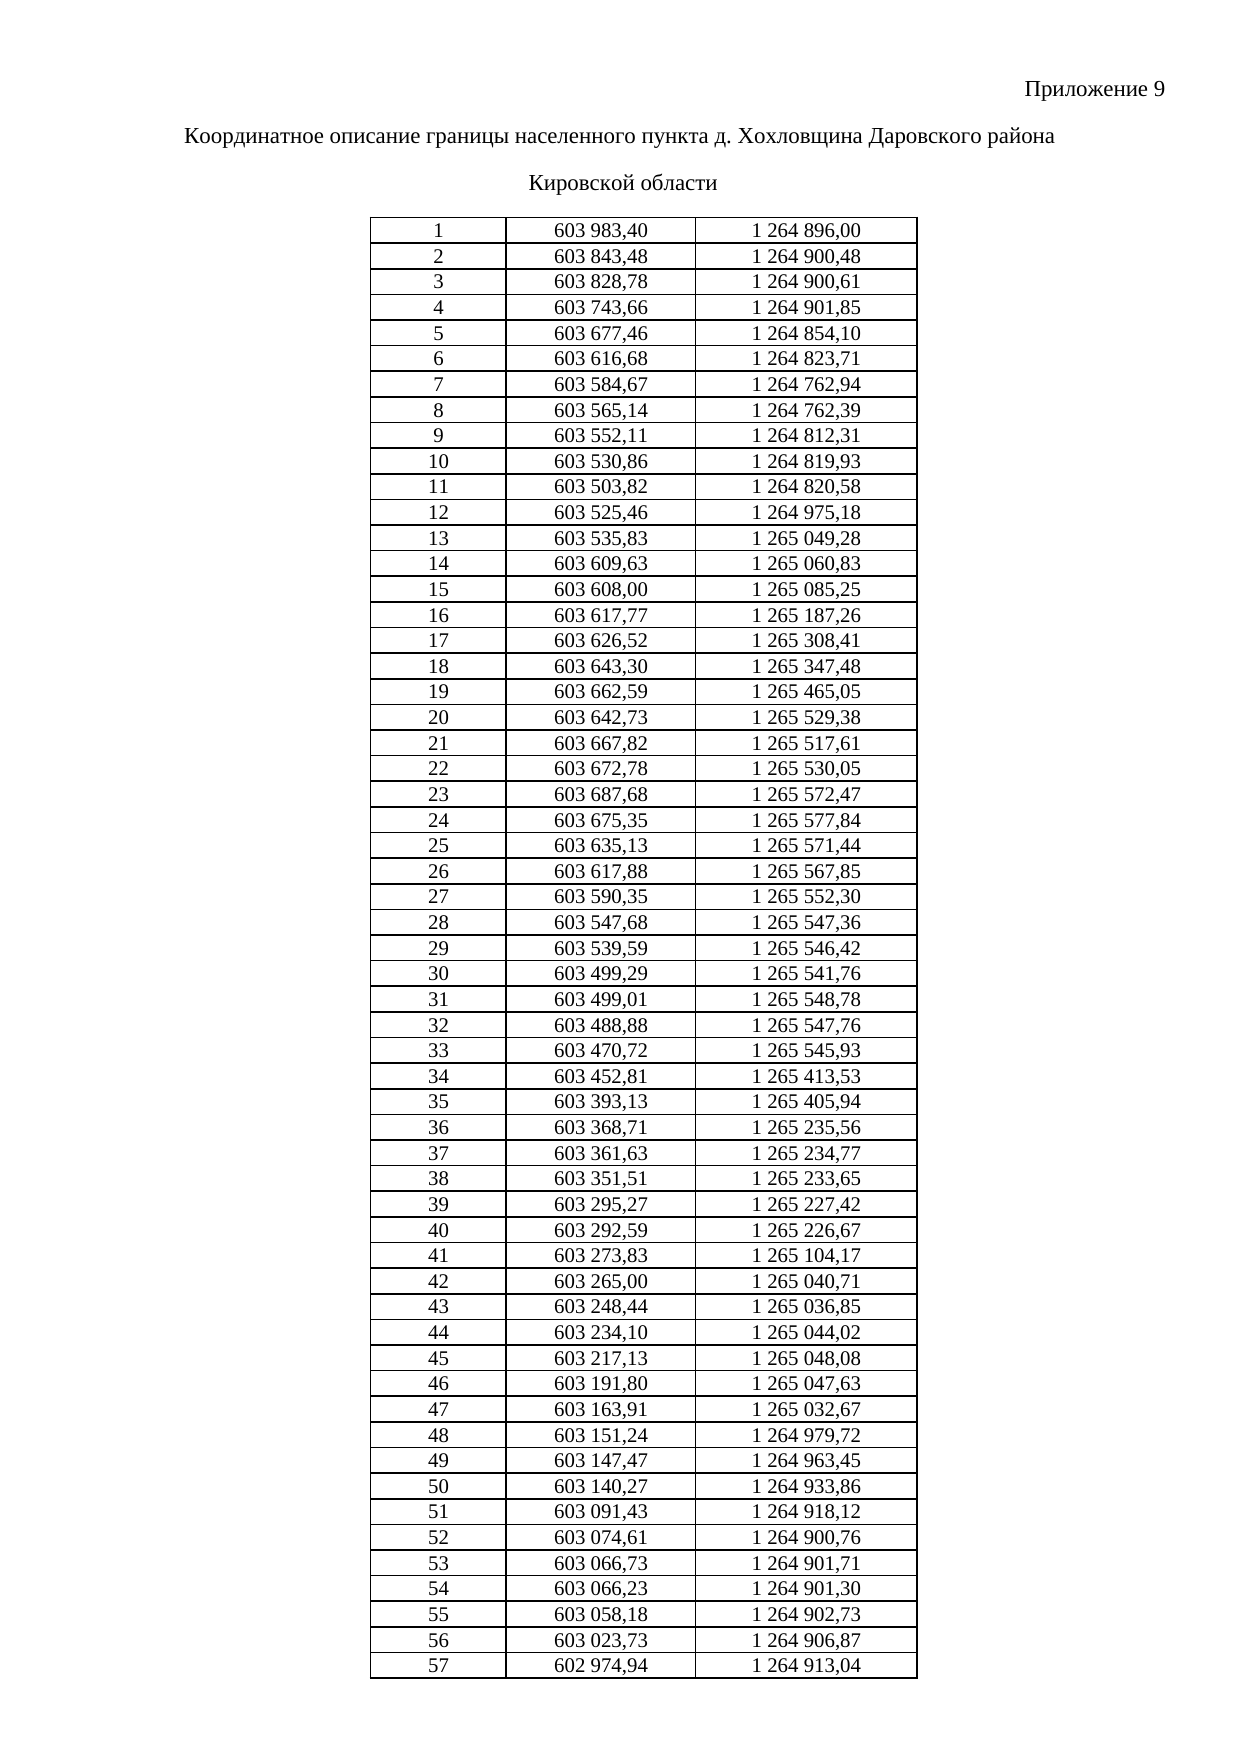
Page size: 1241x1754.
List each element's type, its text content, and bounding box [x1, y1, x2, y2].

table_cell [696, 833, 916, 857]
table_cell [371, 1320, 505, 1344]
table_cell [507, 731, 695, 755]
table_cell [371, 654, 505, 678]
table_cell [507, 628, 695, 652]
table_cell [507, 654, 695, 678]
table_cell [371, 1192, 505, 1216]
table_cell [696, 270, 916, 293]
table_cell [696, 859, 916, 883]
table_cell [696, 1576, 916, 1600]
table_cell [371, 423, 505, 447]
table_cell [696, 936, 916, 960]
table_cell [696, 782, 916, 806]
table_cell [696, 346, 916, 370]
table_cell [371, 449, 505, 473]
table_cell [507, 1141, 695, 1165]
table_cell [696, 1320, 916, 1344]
text Координатное описание границы населенного пункта д. Хохловщина Даровского района [75, 122, 1165, 148]
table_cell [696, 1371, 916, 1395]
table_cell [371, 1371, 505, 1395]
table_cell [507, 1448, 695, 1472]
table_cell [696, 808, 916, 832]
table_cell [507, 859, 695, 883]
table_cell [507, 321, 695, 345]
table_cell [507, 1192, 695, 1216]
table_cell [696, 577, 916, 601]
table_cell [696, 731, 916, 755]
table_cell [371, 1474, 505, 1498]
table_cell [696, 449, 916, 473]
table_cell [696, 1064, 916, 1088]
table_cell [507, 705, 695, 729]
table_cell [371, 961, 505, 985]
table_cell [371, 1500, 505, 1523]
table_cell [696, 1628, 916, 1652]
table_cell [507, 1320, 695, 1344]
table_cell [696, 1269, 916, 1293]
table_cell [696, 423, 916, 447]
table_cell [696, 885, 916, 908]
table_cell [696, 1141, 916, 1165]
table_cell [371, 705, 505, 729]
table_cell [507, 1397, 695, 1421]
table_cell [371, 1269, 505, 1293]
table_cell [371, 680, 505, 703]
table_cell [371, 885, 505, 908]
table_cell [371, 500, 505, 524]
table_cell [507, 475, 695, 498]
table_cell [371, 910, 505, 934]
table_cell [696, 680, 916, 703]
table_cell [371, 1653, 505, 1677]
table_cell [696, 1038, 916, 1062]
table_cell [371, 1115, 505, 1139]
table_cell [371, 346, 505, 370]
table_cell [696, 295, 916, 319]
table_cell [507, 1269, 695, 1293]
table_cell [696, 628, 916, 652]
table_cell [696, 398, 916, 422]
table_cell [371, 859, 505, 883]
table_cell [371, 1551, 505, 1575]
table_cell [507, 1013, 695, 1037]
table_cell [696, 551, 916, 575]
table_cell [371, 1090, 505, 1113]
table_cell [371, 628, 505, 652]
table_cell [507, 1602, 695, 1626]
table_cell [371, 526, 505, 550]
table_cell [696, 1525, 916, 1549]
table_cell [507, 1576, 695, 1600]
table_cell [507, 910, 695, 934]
text Приложение 9 [75, 75, 1165, 101]
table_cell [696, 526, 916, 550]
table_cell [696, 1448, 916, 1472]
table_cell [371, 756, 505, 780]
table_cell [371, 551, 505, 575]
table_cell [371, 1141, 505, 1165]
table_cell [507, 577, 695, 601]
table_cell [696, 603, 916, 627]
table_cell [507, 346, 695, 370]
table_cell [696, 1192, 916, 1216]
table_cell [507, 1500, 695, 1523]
text Кировской области [75, 169, 1165, 196]
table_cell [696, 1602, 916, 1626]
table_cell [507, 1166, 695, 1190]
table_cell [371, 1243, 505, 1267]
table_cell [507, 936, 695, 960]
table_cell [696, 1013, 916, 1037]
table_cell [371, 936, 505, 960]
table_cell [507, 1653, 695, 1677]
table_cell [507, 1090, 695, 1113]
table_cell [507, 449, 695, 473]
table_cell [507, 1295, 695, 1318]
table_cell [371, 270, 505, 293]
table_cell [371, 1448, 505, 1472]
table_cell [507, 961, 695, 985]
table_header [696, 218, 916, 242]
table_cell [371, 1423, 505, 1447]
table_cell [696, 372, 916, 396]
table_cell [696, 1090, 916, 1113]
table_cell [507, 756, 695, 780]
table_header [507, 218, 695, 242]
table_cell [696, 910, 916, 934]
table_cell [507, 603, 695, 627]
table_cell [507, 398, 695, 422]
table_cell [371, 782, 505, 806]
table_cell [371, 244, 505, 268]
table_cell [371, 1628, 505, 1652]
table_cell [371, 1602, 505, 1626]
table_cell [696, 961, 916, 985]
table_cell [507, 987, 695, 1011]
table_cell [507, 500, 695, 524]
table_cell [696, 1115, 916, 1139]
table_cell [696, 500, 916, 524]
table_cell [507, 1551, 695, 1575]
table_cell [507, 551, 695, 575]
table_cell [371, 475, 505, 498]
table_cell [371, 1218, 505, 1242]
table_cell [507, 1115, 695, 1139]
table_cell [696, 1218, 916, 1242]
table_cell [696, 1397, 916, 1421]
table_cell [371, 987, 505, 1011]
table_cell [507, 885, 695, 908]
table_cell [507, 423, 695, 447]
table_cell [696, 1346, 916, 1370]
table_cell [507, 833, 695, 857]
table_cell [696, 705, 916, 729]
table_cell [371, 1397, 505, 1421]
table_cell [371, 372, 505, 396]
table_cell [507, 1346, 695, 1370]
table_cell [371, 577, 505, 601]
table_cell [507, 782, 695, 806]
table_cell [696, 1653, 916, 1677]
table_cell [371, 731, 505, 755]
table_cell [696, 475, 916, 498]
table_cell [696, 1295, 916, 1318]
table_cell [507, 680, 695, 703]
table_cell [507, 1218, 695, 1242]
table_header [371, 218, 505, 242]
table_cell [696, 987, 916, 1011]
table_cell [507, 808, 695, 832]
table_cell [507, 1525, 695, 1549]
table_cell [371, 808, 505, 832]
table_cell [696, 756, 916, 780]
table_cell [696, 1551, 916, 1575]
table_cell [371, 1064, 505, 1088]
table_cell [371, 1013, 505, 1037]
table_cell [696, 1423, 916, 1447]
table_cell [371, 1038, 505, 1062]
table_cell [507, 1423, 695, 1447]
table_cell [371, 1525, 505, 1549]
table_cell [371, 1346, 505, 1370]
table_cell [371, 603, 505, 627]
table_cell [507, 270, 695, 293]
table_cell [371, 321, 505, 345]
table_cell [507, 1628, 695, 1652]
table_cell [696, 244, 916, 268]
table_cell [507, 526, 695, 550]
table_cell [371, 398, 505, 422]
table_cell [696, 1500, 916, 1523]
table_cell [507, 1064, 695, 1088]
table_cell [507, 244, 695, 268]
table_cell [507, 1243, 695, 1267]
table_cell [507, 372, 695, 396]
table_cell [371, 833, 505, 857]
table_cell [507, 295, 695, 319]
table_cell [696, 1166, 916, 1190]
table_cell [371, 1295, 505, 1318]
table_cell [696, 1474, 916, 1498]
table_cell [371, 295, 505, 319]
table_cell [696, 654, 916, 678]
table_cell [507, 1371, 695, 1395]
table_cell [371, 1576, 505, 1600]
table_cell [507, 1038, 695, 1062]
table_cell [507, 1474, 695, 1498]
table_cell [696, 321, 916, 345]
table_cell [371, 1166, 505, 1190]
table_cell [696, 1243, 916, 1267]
